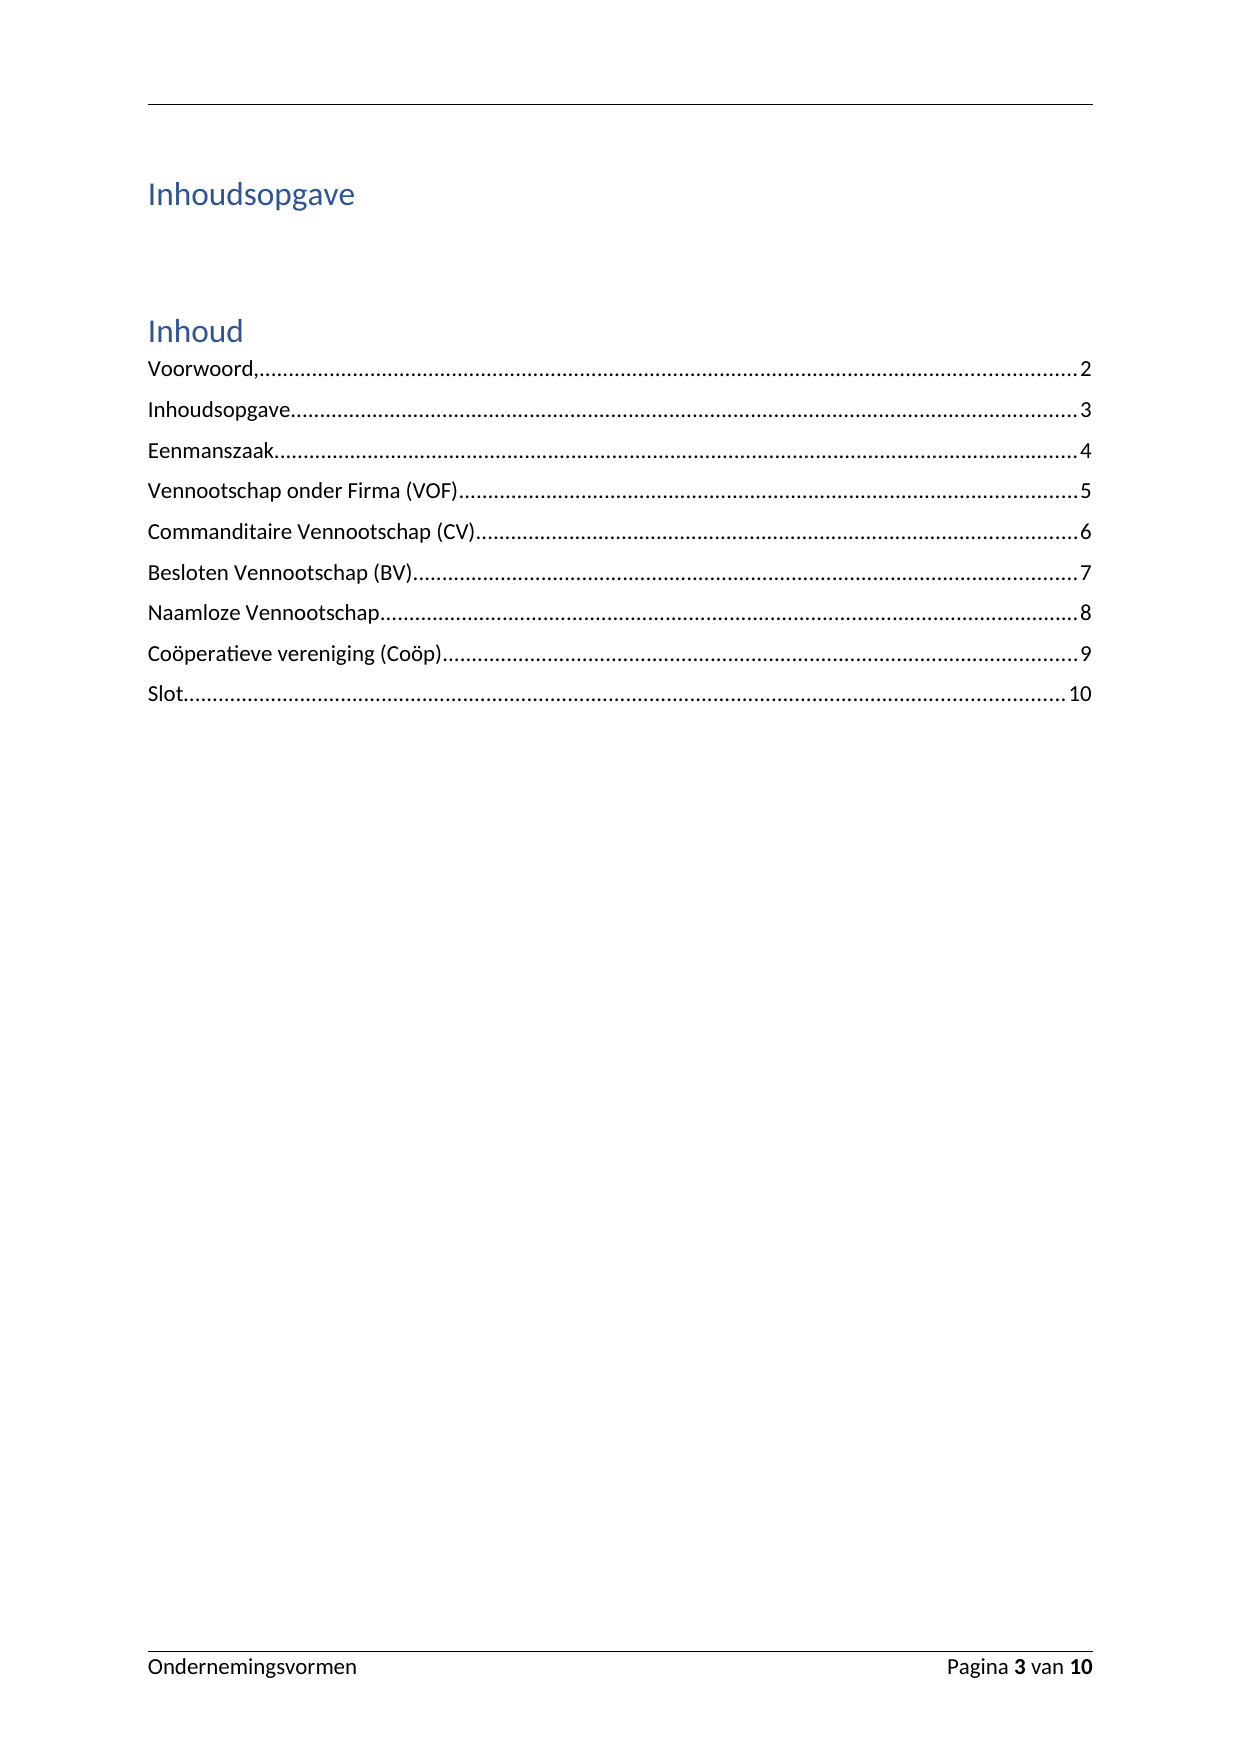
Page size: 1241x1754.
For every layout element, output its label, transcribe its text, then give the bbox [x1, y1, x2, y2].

subtitle Inhoudsopgave [148, 173, 1093, 213]
